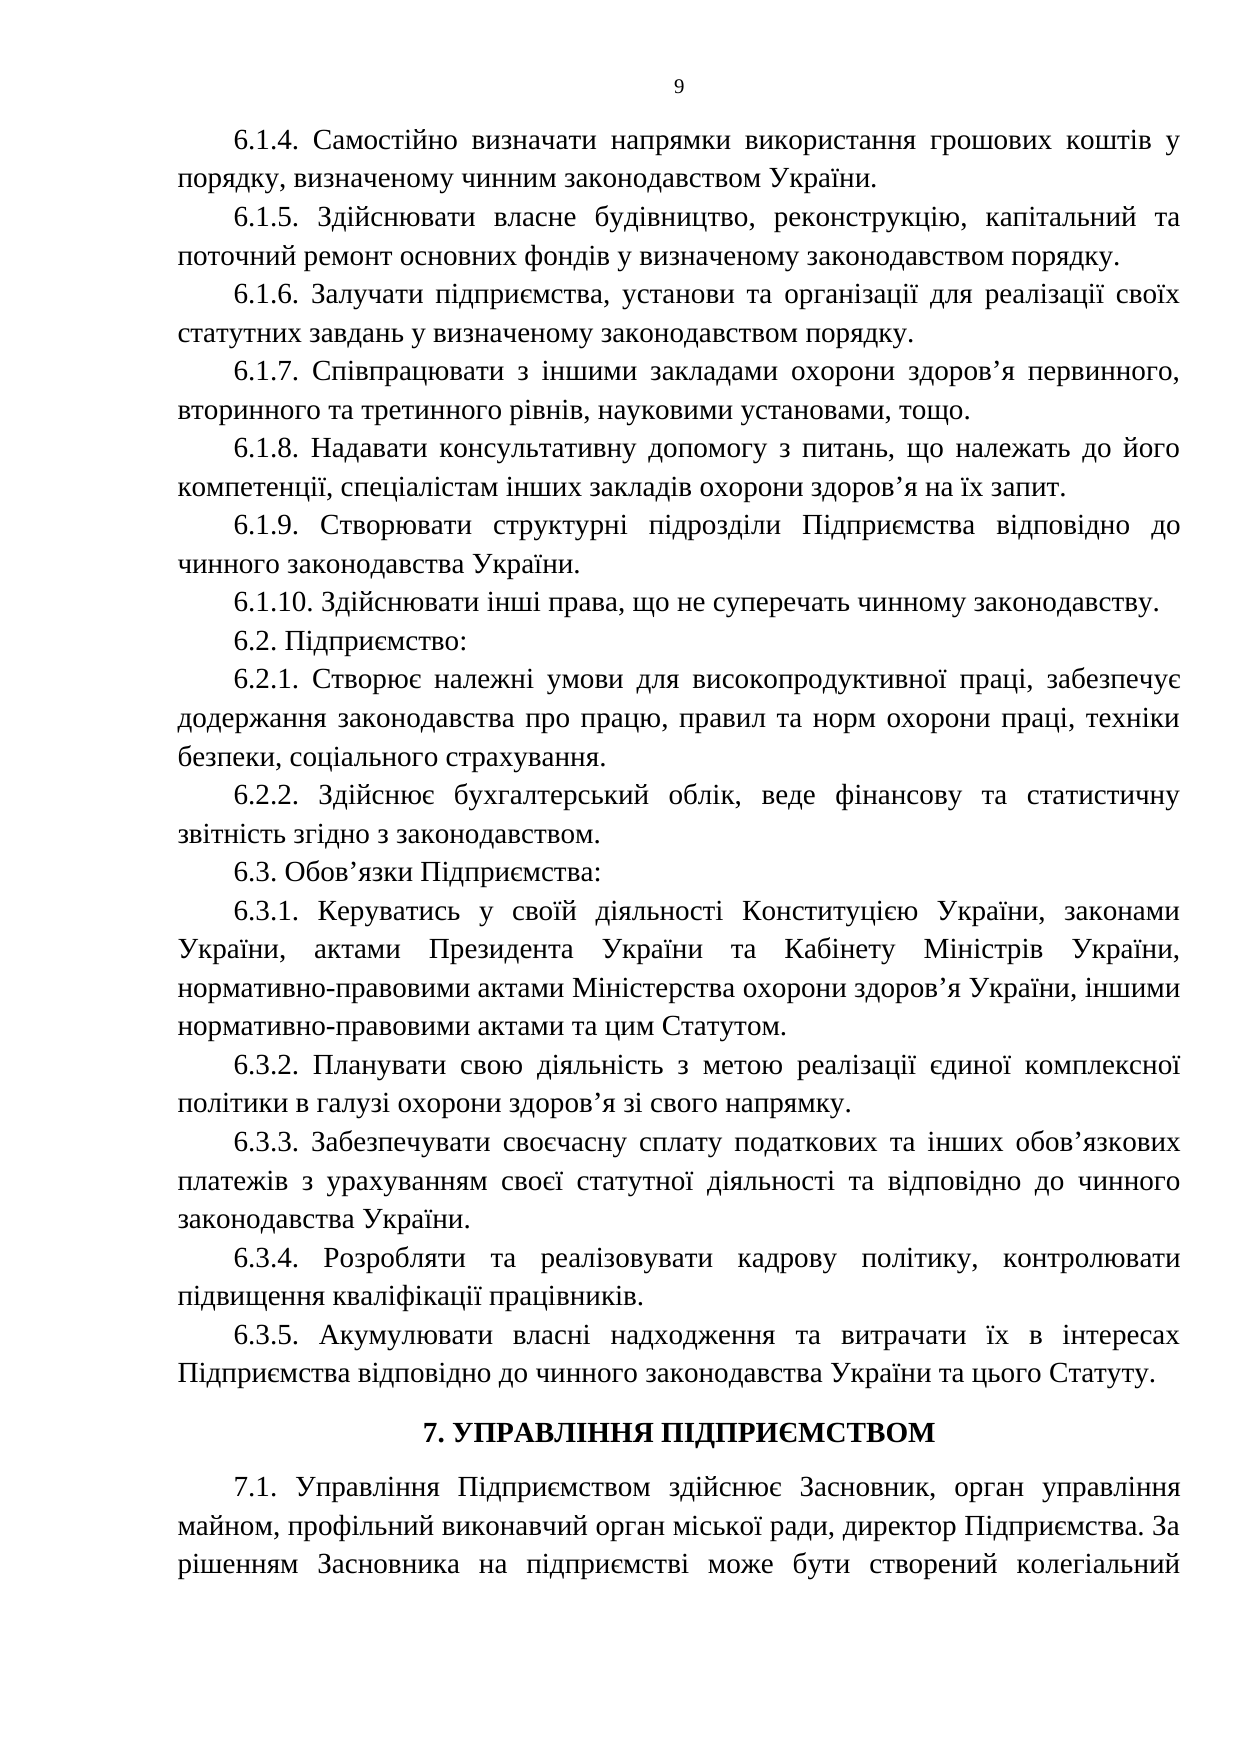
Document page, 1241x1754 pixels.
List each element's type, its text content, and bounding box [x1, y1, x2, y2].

text 6.2. Підприємство: [177, 623, 1181, 657]
text 6.1.10. Здійснювати інші права, що не суперечать чинному законодавству. [177, 584, 1181, 618]
text 7. УПРАВЛІННЯ ПІДПРИЄМСТВОМ [177, 1415, 1181, 1448]
text 6.3.3. Забезпечувати своєчасну сплату податкових та інших обов’язкових платежів з урахуванням своєї статутної діяльності та відповідно до чинного законодавства України. [177, 1124, 1181, 1235]
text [177, 1469, 1181, 1580]
text 6.1.8. Надавати консультативну допомогу з питань, що належать до його компетенції, спеціалістам інших закладів охорони здоров’я на їх запит. [177, 430, 1181, 502]
text 6.2.2. Здійснює бухгалтерський облік, веде фінансову та статистичну звітність згідно з законодавством. [177, 777, 1181, 849]
text 6.1.6. Залучати підприємства, установи та організації для реалізації своїх статутних завдань у визначеному законодавством порядку. [177, 276, 1181, 348]
text 6.3. Обов’язки Підприємства: [177, 854, 1181, 888]
text 6.3.2. Планувати свою діяльність з метою реалізації єдиної комплексної політики в галузі охорони здоров’я зі свого напрямку. [177, 1047, 1181, 1119]
text 6.1.4. Самостійно визначати напрямки використання грошових коштів у порядку, визначеному чинним законодавством України. [177, 122, 1181, 194]
text 6.1.7. Співпрацювати з іншими закладами охорони здоров’я первинного, вторинного та третинного рівнів, науковими установами, тощо. [177, 353, 1181, 425]
text 6.3.4. Розробляти та реалізовувати кадрову політику, контролювати підвищення кваліфікації працівників. [177, 1240, 1181, 1312]
text 6.1.5. Здійснювати власне будівництво, реконструкцію, капітальний та поточний ремонт основних фондів у визначеному законодавством порядку. [177, 199, 1181, 271]
text 6.3.1. Керуватись у своїй діяльності Конституцією України, законами України, актами Президента України та Кабінету Міністрів України, нормативно-правовими актами Міністерства охорони здоров’я України, іншими нормативно-правовими актами та цим Статутом. [177, 893, 1181, 1042]
text 6.1.9. Створювати структурні підрозділи Підприємства відповідно до чинного законодавства України. [177, 507, 1181, 579]
text 6.3.5. Акумулювати власні надходження та витрачати їх в інтересах Підприємства відповідно до чинного законодавства України та цього Статуту. [177, 1317, 1181, 1389]
text 6.2.1. Створює належні умови для високопродуктивної праці, забезпечує додержання законодавства про працю, правил та норм охорони праці, техніки безпеки, соціального страхування. [177, 662, 1181, 772]
